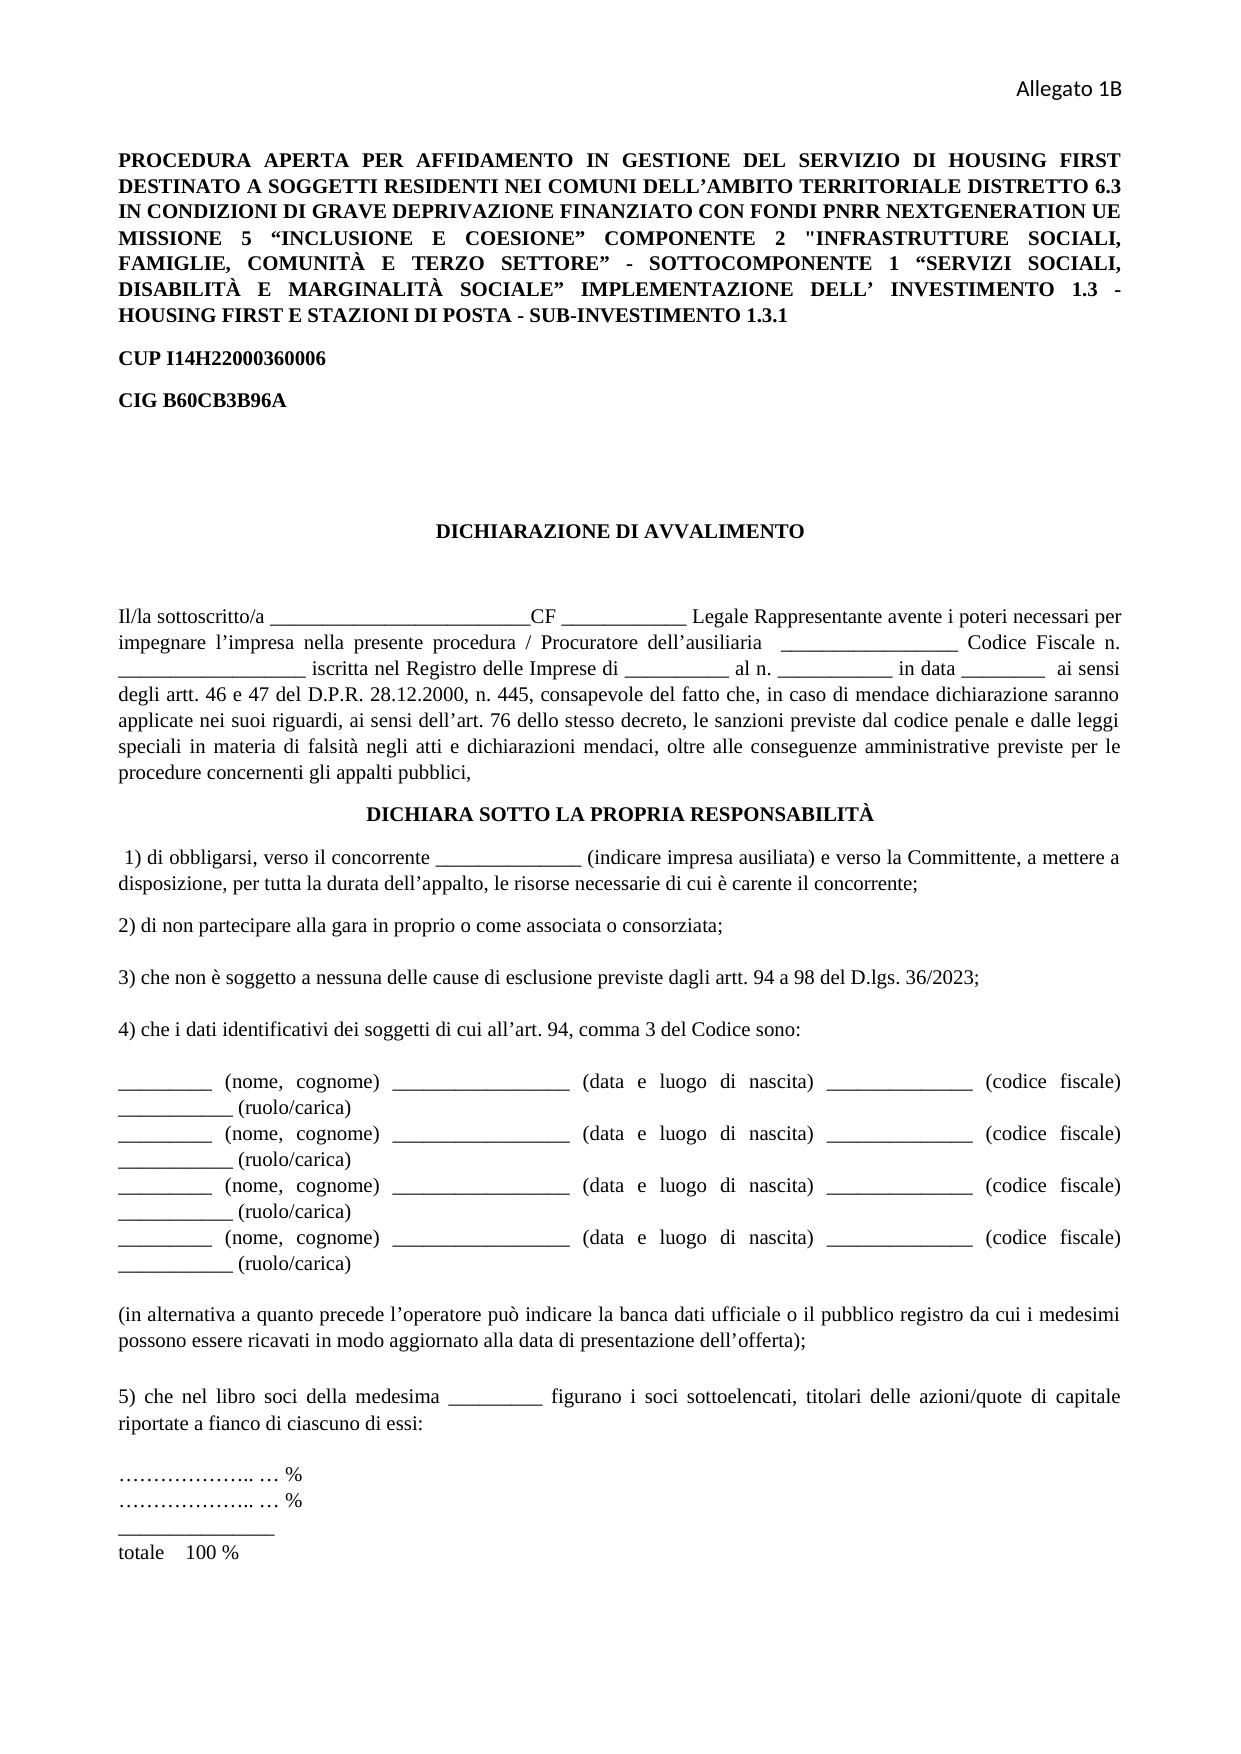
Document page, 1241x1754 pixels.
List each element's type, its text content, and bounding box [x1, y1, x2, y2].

text PROCEDURA APERTA PER AFFIDAMENTO IN GESTIONE DEL SERVIZIO DI HOUSING FIRST DESTINATO A SOGGETTI RESIDENTI NEI COMUNI DELL’AMBITO TERRITORIALE DISTRETTO 6.3 IN CONDIZIONI DI GRAVE DEPRIVAZIONE FINANZIATO CON FONDI PNRR NEXTGENERATION UE MISSIONE 5 “INCLUSIONE E COESIONE” COMPONENTE 2 "INFRASTRUTTURE SOCIALI, FAMIGLIE, COMUNITÀ E TERZO SETTORE” - SOTTOCOMPONENTE 1 “SERVIZI SOCIALI, DISABILITÀ E MARGINALITÀ SOCIALE” IMPLEMENTAZIONE DELL’ INVESTIMENTO 1.3 - HOUSING FIRST E STAZIONI DI POSTA - SUB-INVESTIMENTO 1.3.1 [118, 148, 1122, 327]
text DICHIARAZIONE DI AVVALIMENTO [118, 519, 1122, 543]
text CIG B60CB3B96A [118, 388, 1122, 412]
text (in alternativa a quanto precede l’operatore può indicare la banca dati ufficiale o il pubblico registro da cui i medesimi possono essere ricavati in modo aggiornato alla data di presentazione dell’offerta); [118, 1302, 1122, 1352]
text CUP I14H22000360006 [118, 346, 1122, 370]
text 2) di non partecipare alla gara in proprio o come associata o consorziata; [118, 913, 1122, 937]
text DICHIARA SOTTO LA PROPRIA RESPONSABILITÀ [118, 802, 1122, 826]
text 1) di obbligarsi, verso il concorrente ______________ (indicare impresa ausiliata) e verso la Committente, a mettere a disposizione, per tutta la durata dell’appalto, le risorse necessarie di cui è carente il concorrente; [118, 845, 1122, 895]
text Il/la sottoscritto/a _________________________CF ____________ Legale Rappresentante avente i poteri necessari per impegnare l’impresa nella presente procedura / Procuratore dell’ausiliaria _________________ Codice Fiscale n. __________________ iscritta nel Registro delle Imprese di __________ al n. ___________ in data ________ ai sensi degli artt. 46 e 47 del D.P.R. 28.12.2000, n. 445, consapevole del fatto che, in caso di mendace dichiarazione saranno applicate nei suoi riguardi, ai sensi dell’art. 76 dello stesso decreto, le sanzioni previste dal codice penale e dalle leggi speciali in materia di falsità negli atti e dichiarazioni mendaci, oltre alle conseguenze amministrative previste per le procedure concernenti gli appalti pubblici, [118, 604, 1122, 784]
text _________ (nome, cognome) _________________ (data e luogo di nascita) ______________ (codice fiscale) ___________ (ruolo/carica) [118, 1173, 1122, 1223]
text ……………….. … % [118, 1488, 1122, 1512]
text ……………….. … % [118, 1462, 1122, 1486]
text _________ (nome, cognome) _________________ (data e luogo di nascita) ______________ (codice fiscale) ___________ (ruolo/carica) [118, 1069, 1122, 1119]
text 4) che i dati identificativi dei soggetti di cui all’art. 94, comma 3 del Codice sono: [118, 1017, 1122, 1041]
text _______________ [118, 1514, 1122, 1538]
text _________ (nome, cognome) _________________ (data e luogo di nascita) ______________ (codice fiscale) ___________ (ruolo/carica) [118, 1224, 1122, 1274]
text totale 100 % [118, 1540, 1122, 1564]
text 3) che non è soggetto a nessuna delle cause di esclusione previste dagli artt. 94 a 98 del D.lgs. 36/2023; [118, 965, 1122, 989]
text _________ (nome, cognome) _________________ (data e luogo di nascita) ______________ (codice fiscale) ___________ (ruolo/carica) [118, 1121, 1122, 1171]
text 5) che nel libro soci della medesima _________ figurano i soci sottoelencati, titolari delle azioni/quote di capitale riportate a fianco di ciascuno di essi: [118, 1384, 1122, 1434]
